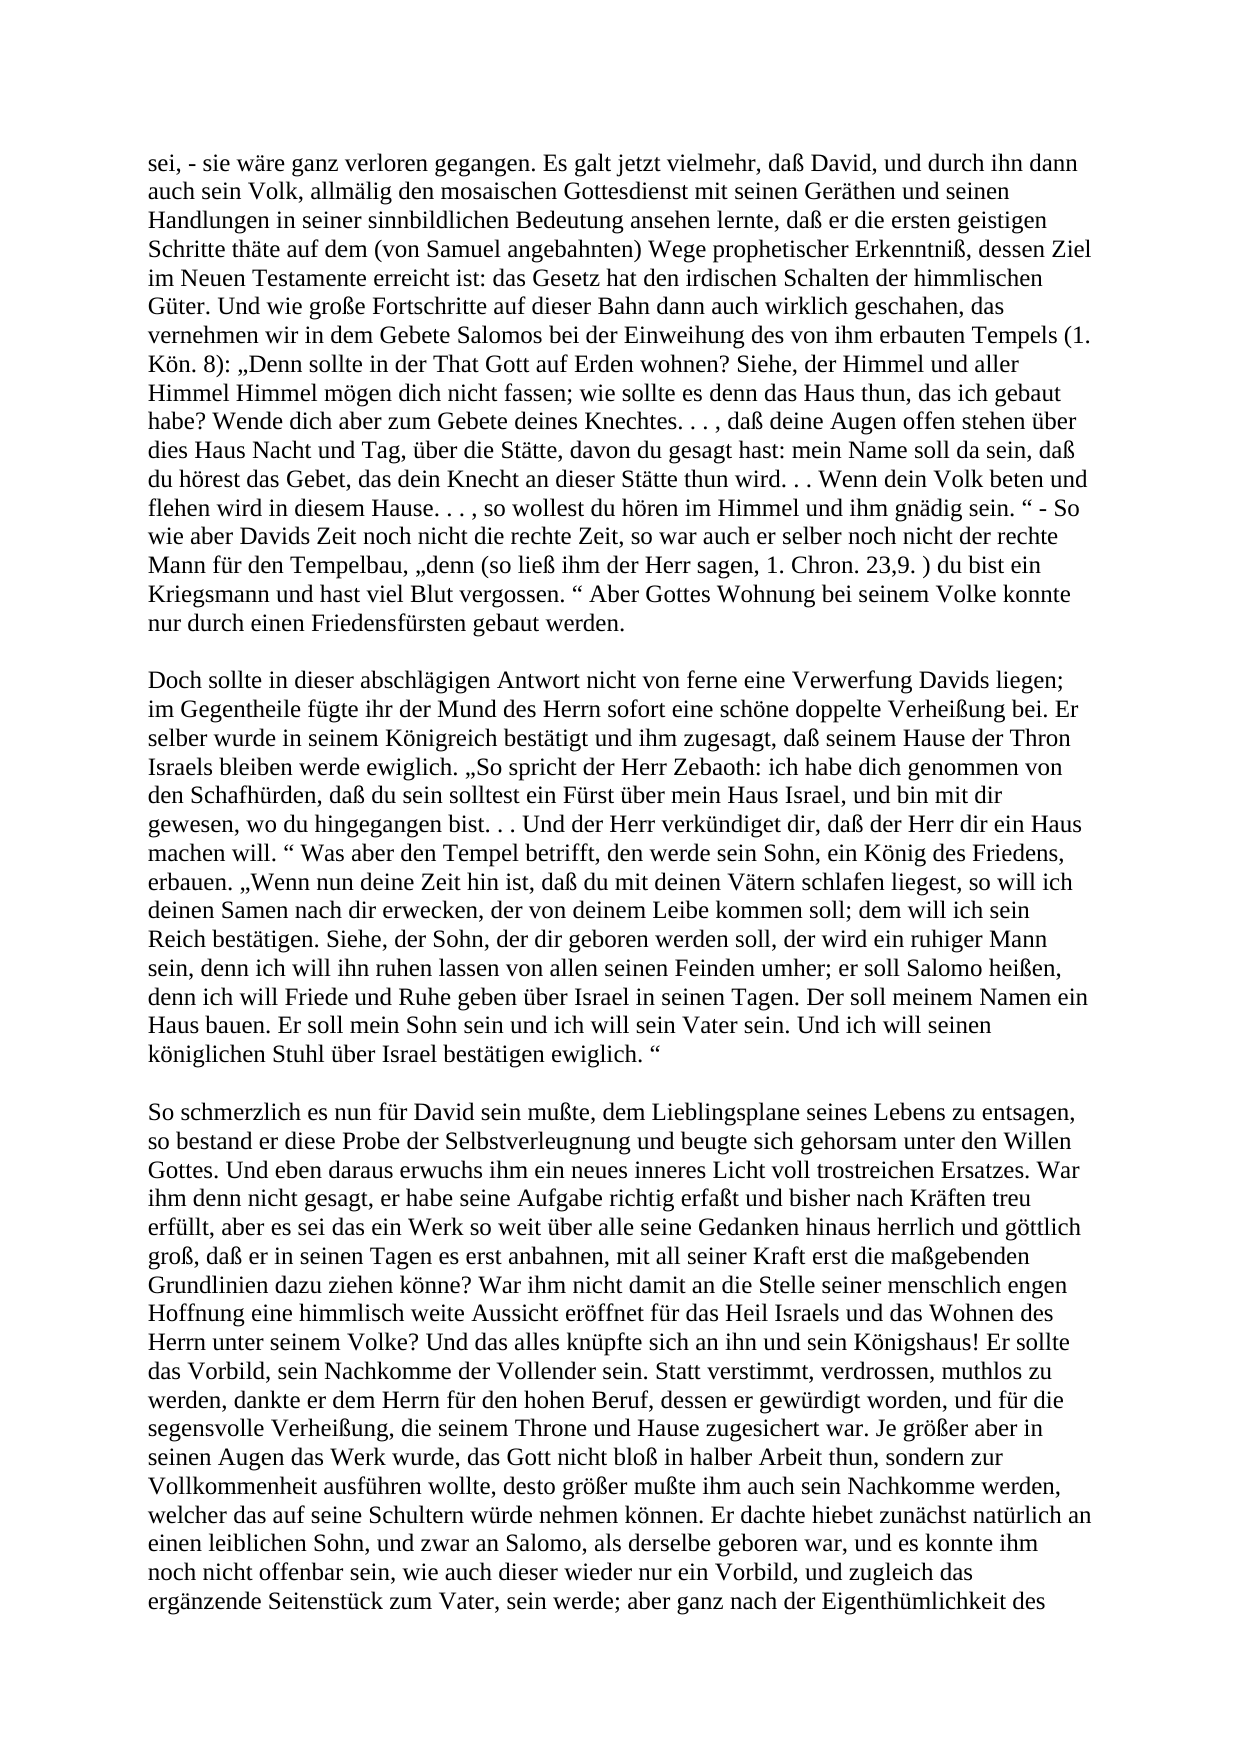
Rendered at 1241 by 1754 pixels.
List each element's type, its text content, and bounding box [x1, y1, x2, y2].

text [148, 1097, 1093, 1615]
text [148, 148, 1093, 636]
text Doch sollte in dieser abschlägigen Antwort nicht von ferne eine Verwerfung Davids liegen; im Gegentheile fügte ihr der Mund des Herrn sofort eine schöne doppelte Verheißung bei. Er selber wurde in seinem Königreich bestätigt und ihm zugesagt, daß seinem Hause der Thron Israels bleiben werde ewiglich. „So spricht der Herr Zebaoth: ich habe dich genommen von den Schafhürden, daß du sein solltest ein Fürst über mein Haus Israel, und bin mit dir gewesen, wo du hingegangen bist. . . Und der Herr verkündiget dir, daß der Herr dir ein Haus machen will. “ Was aber den Tempel betrifft, den werde sein Sohn, ein König des Friedens, erbauen. „Wenn nun deine Zeit hin ist, daß du mit deinen Vätern schlafen liegest, so will ich deinen Samen nach dir erwecken, der von deinem Leibe kommen soll; dem will ich sein Reich bestätigen. Siehe, der Sohn, der dir geboren werden soll, der wird ein ruhiger Mann sein, denn ich will ihn ruhen lassen von allen seinen Feinden umher; er soll Salomo heißen, denn ich will Friede und Ruhe geben über Israel in seinen Tagen. Der soll meinem Namen ein Haus bauen. Er soll mein Sohn sein und ich will sein Vater sein. Und ich will seinen königlichen Stuhl über Israel bestätigen ewiglich. “ [148, 666, 1093, 1068]
